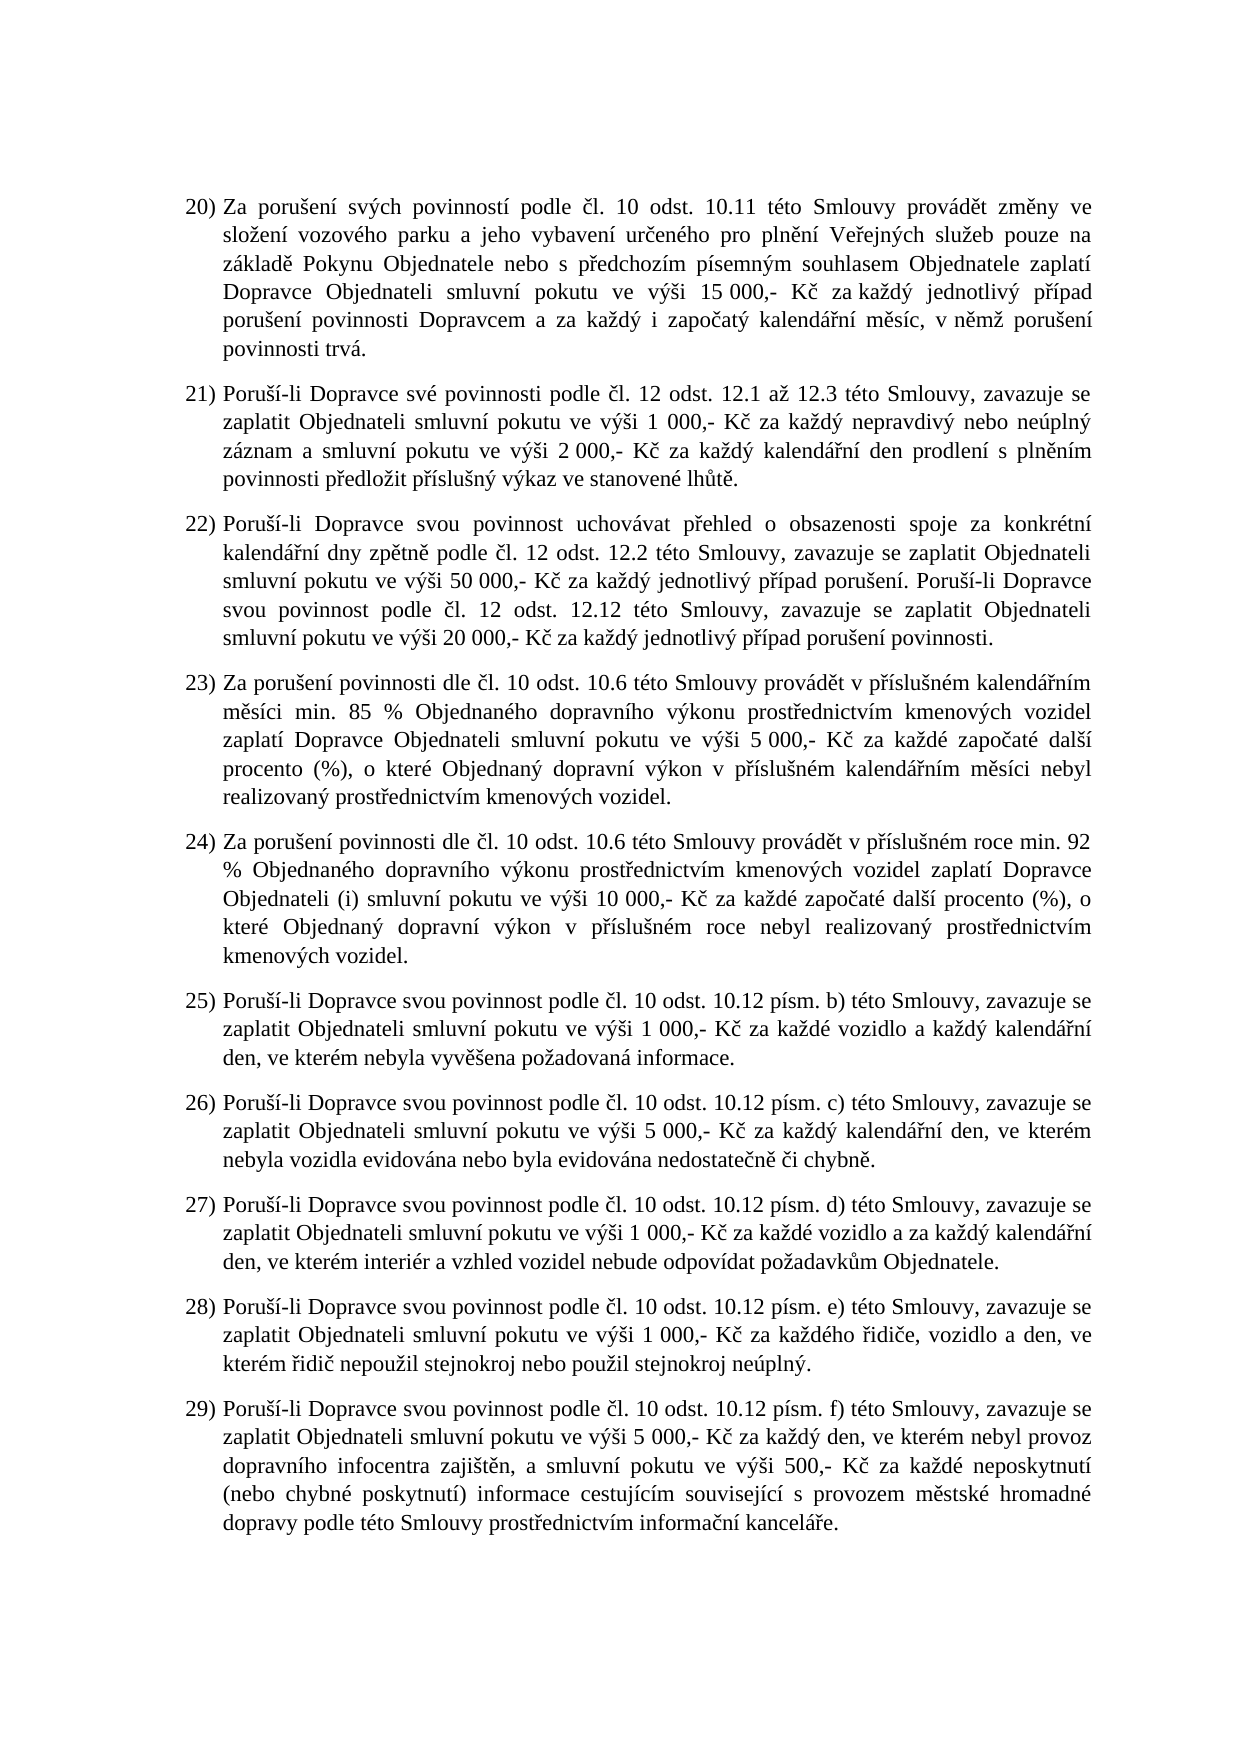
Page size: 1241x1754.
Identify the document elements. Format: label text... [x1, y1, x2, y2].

list Za porušení povinnosti dle čl. 10 odst. 10.6 této Smlouvy provádět v příslušném kalendářním měsíci min. 85 % Objednaného dopravního výkonu prostřednictvím kmenových vozidel zaplatí Dopravce Objednateli smluvní pokutu ve výši 5 000,- Kč za každé započaté další procento (%), o které Objednaný dopravní výkon v příslušném kalendářním měsíci nebyl realizovaný prostřednictvím kmenových vozidel. [185, 669, 1093, 809]
list Za porušení svých povinností podle čl. 10 odst. 10.11 této Smlouvy provádět změny ve složení vozového parku a jeho vybavení určeného pro plnění Veřejných služeb pouze na základě Pokynu Objednatele nebo s předchozím písemným souhlasem Objednatele zaplatí Dopravce Objednateli smluvní pokutu ve výši 15 000,- Kč za každý jednotlivý případ porušení povinnosti Dopravcem a za každý i započatý kalendářní měsíc, v němž porušení povinnosti trvá. [185, 193, 1093, 361]
list Poruší-li Dopravce svou povinnost podle čl. 10 odst. 10.12 písm. b) této Smlouvy, zavazuje se zaplatit Objednateli smluvní pokutu ve výši 1 000,- Kč za každé vozidlo a každý kalendářní den, ve kterém nebyla vyvěšena požadovaná informace. [185, 987, 1093, 1070]
list Poruší-li Dopravce svou povinnost podle čl. 10 odst. 10.12 písm. d) této Smlouvy, zavazuje se zaplatit Objednateli smluvní pokutu ve výši 1 000,- Kč za každé vozidlo a za každý kalendářní den, ve kterém interiér a vzhled vozidel nebude odpovídat požadavkům Objednatele. [185, 1191, 1093, 1274]
list Poruší-li Dopravce své povinnosti podle čl. 12 odst. 12.1 až 12.3 této Smlouvy, zavazuje se zaplatit Objednateli smluvní pokutu ve výši 1 000,- Kč za každý nepravdivý nebo neúplný záznam a smluvní pokutu ve výši 2 000,- Kč za každý kalendářní den prodlení s plněním povinnosti předložit příslušný výkaz ve stanovené lhůtě. [185, 380, 1093, 492]
list Poruší-li Dopravce svou povinnost podle čl. 10 odst. 10.12 písm. e) této Smlouvy, zavazuje se zaplatit Objednateli smluvní pokutu ve výši 1 000,- Kč za každého řidiče, vozidlo a den, ve kterém řidič nepoužil stejnokroj nebo použil stejnokroj neúplný. [185, 1293, 1093, 1376]
list Poruší-li Dopravce svou povinnost uchovávat přehled o obsazenosti spoje za konkrétní kalendářní dny zpětně podle čl. 12 odst. 12.2 této Smlouvy, zavazuje se zaplatit Objednateli smluvní pokutu ve výši 50 000,- Kč za každý jednotlivý případ porušení. Poruší-li Dopravce svou povinnost podle čl. 12 odst. 12.12 této Smlouvy, zavazuje se zaplatit Objednateli smluvní pokutu ve výši 20 000,- Kč za každý jednotlivý případ porušení povinnosti. [185, 510, 1093, 651]
list Poruší-li Dopravce svou povinnost podle čl. 10 odst. 10.12 písm. c) této Smlouvy, zavazuje se zaplatit Objednateli smluvní pokutu ve výši 5 000,- Kč za každý kalendářní den, ve kterém nebyla vozidla evidována nebo byla evidována nedostatečně či chybně. [185, 1089, 1093, 1172]
list Poruší-li Dopravce svou povinnost podle čl. 10 odst. 10.12 písm. f) této Smlouvy, zavazuje se zaplatit Objednateli smluvní pokutu ve výši 5 000,- Kč za každý den, ve kterém nebyl provoz dopravního infocentra zajištěn, a smluvní pokutu ve výši 500,- Kč za každé neposkytnutí (nebo chybné poskytnutí) informace cestujícím související s provozem městské hromadné dopravy podle této Smlouvy prostřednictvím informační kanceláře. [185, 1395, 1093, 1535]
list Za porušení povinnosti dle čl. 10 odst. 10.6 této Smlouvy provádět v příslušném roce min. 92 % Objednaného dopravního výkonu prostřednictvím kmenových vozidel zaplatí Dopravce Objednateli (i) smluvní pokutu ve výši 10 000,- Kč za každé započaté další procento (%), o které Objednaný dopravní výkon v příslušném roce nebyl realizovaný prostřednictvím kmenových vozidel. [185, 828, 1093, 968]
